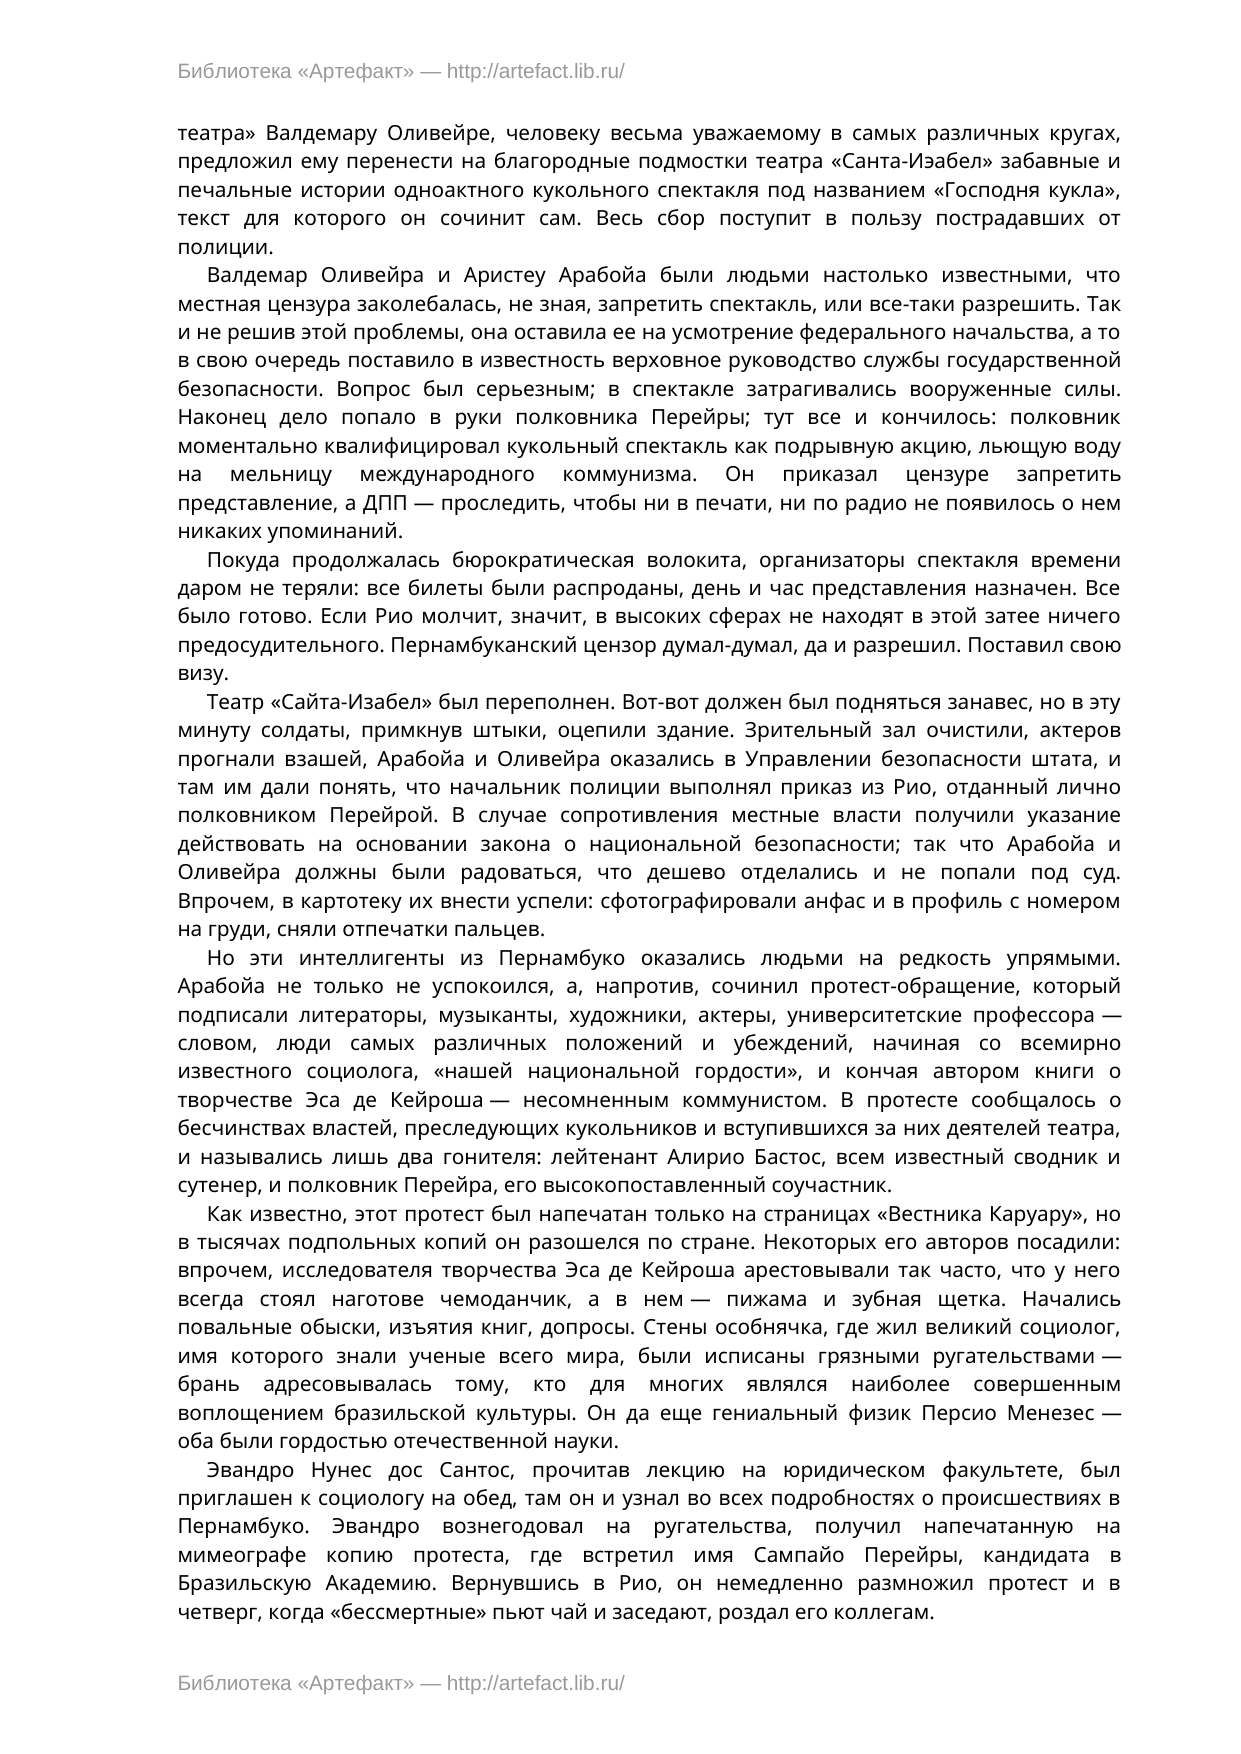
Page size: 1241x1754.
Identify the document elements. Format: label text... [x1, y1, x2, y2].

text Как известно, этот протест был напечатан только на страницах «Вестника Каруару», но в тысячах подпольных копий он разошелся по стране. Некоторых его авторов посадили: впрочем, исследователя творчества Эса де Кейроша арестовывали так часто, что у него всегда стоял наготове чемоданчик, а в нем — пижама и зубная щетка. Начались повальные обыски, изъятия книг, допросы. Стены особнячка, где жил великий социолог, имя которого знали ученые всего мира, были исписаны грязными ругательствами — брань адресовывалась тому, кто для многих являлся наиболее совершенным воплощением бразильской культуры. Он да еще гениальный физик Персио Менезес — оба были гордостью отечественной науки. [177, 1199, 1122, 1455]
text Покуда продолжалась бюрократическая волокита, организаторы спектакля времени даром не теряли: все билеты были распроданы, день и час представления назначен. Все было готово. Если Рио молчит, значит, в высоких сферах не находят в этой затее ничего предосудительного. Пернамбуканский цензор думал-думал, да и разрешил. Поставил свою визу. [177, 545, 1122, 687]
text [177, 118, 1122, 260]
text Эвандро Нунес дос Сантос, прочитав лекцию на юридическом факультете, был приглашен к социологу на обед, там он и узнал во всех подробностях о происшествиях в Пернамбуко. Эвандро вознегодовал на ругательства, получил напечатанную на мимеографе копию протеста, где встретил имя Сампайо Перейры, кандидата в Бразильскую Академию. Вернувшись в Рио, он немедленно размножил протест и в четверг, когда «бессмертные» пьют чай и заседают, роздал его коллегам. [177, 1455, 1122, 1625]
text Театр «Сайта-Изабел» был переполнен. Вот-вот должен был подняться занавес, но в эту минуту солдаты, примкнув штыки, оцепили здание. Зрительный зал очистили, актеров прогнали взашей, Арабойа и Оливейра оказались в Управлении безопасности штата, и там им дали понять, что начальник полиции выполнял приказ из Рио, отданный лично полковником Перейрой. В случае сопротивления местные власти получили указание действовать на основании закона о национальной безопасности; так что Арабойа и Оливейра должны были радоваться, что дешево отделались и не попали под суд. Впрочем, в картотеку их внести успели: сфотографировали анфас и в профиль с номером на груди, сняли отпечатки пальцев. [177, 687, 1122, 943]
text Но эти интеллигенты из Пернамбуко оказались людьми на редкость упрямыми. Арабойа не только не успокоился, а, напротив, сочинил протест-обращение, который подписали литераторы, музыканты, художники, актеры, университетские профессора — словом, люди самых различных положений и убеждений, начиная со всемирно известного социолога, «нашей национальной гордости», и кончая автором книги о творчестве Эса де Кейроша — несомненным коммунистом. В протесте сообщалось о бесчинствах властей, преследующих кукольников и вступившихся за них деятелей театра, и назывались лишь два гонителя: лейтенант Алирио Бастос, всем известный сводник и сутенер, и полковник Перейра, его высокопоставленный соучастник. [177, 943, 1122, 1199]
text Валдемар Оливейра и Аристеу Арабойа были людьми настолько известными, что местная цензура заколебалась, не зная, запретить спектакль, или все-таки разрешить. Так и не решив этой проблемы, она оставила ее на усмотрение федерального начальства, а то в свою очередь поставило в известность верховное руководство службы государственной безопасности. Вопрос был серьезным; в спектакле затрагивались вооруженные силы. Наконец дело попало в руки полковника Перейры; тут все и кончилось: полковник моментально квалифицировал кукольный спектакль как подрывную акцию, льющую воду на мельницу международного коммунизма. Он приказал цензуре запретить представление, а ДПП — проследить, чтобы ни в печати, ни по радио не появилось о нем никаких упоминаний. [177, 260, 1122, 545]
